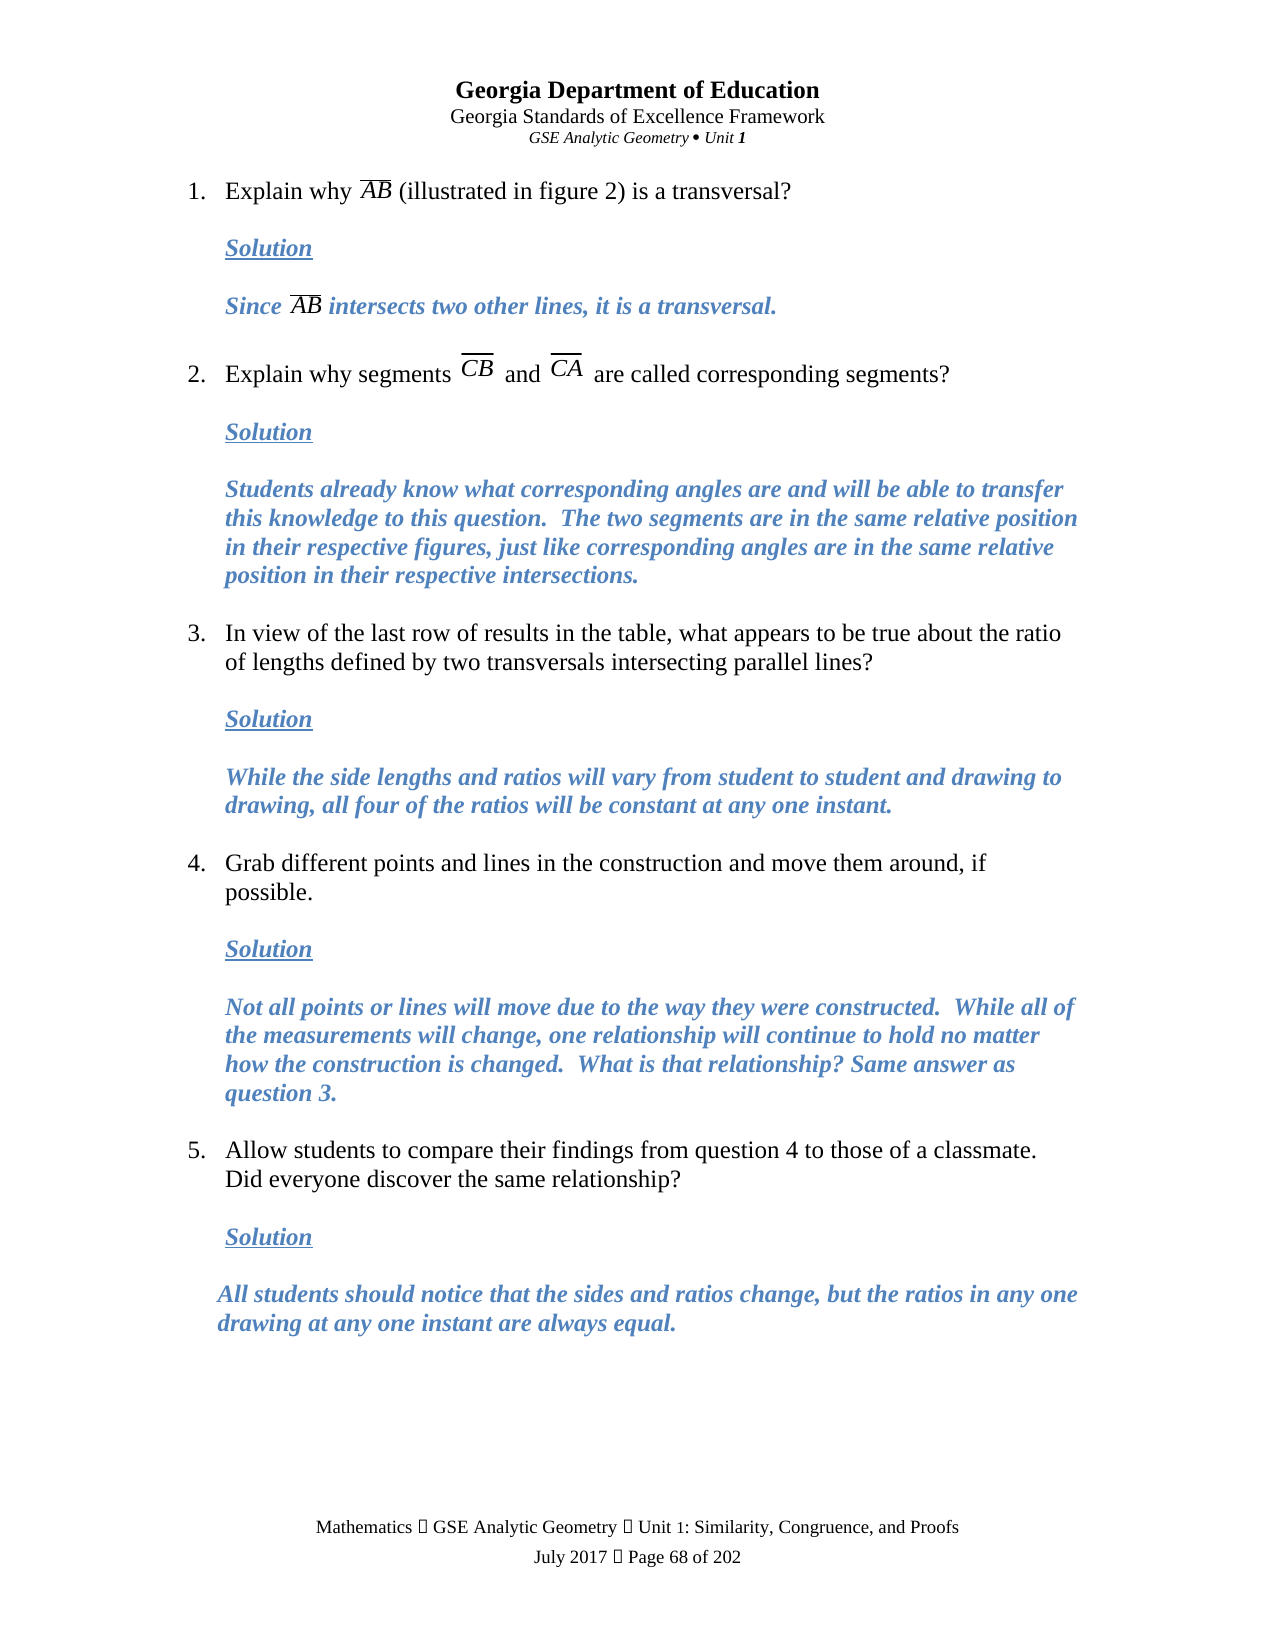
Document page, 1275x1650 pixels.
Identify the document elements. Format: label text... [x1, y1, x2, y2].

text All students should notice that the sides and ratios change, but the ratios in any one [187, 1279, 1125, 1308]
list Solution [225, 417, 1080, 446]
text drawing at any one instant are always equal. [187, 1308, 1125, 1337]
list Explain why (illustrated in figure 2) is a transversal? [187, 176, 1080, 204]
list Solution [225, 704, 1080, 733]
list Solution [225, 934, 1080, 963]
list Allow students to compare their findings from question 4 to those of a classmate. [187, 1136, 1080, 1164]
list Not all points or lines will move due to the way they were constructed. While all of the measurements will change, one relationship will continue to hold no matter how the construction is changed. What is that relationship? Same answer as question 3. [225, 992, 1080, 1107]
text Solution [150, 1222, 1080, 1251]
list Since intersects two other lines, it is a transversal. [225, 291, 1080, 319]
list In view of the last row of results in the table, what appears to be true about the ratio of lengths defined by two transversals intersecting parallel lines? [187, 618, 1080, 676]
list Students already know what corresponding angles are and will be able to transfer this knowledge to this question. The two segments are in the same relative position in their respective figures, just like corresponding angles are in the same relative position in their respective intersections. [225, 474, 1080, 589]
list While the side lengths and ratios will vary from student to student and drawing to drawing, all four of the ratios will be constant at any one instant. [225, 762, 1080, 819]
list Did everyone discover the same relationship? [225, 1164, 1080, 1193]
list Grab different points and lines in the construction and move them around, if possible. [187, 848, 1080, 906]
list Solution [225, 233, 1080, 262]
list Explain why segments and are called corresponding segments? [187, 348, 1080, 388]
